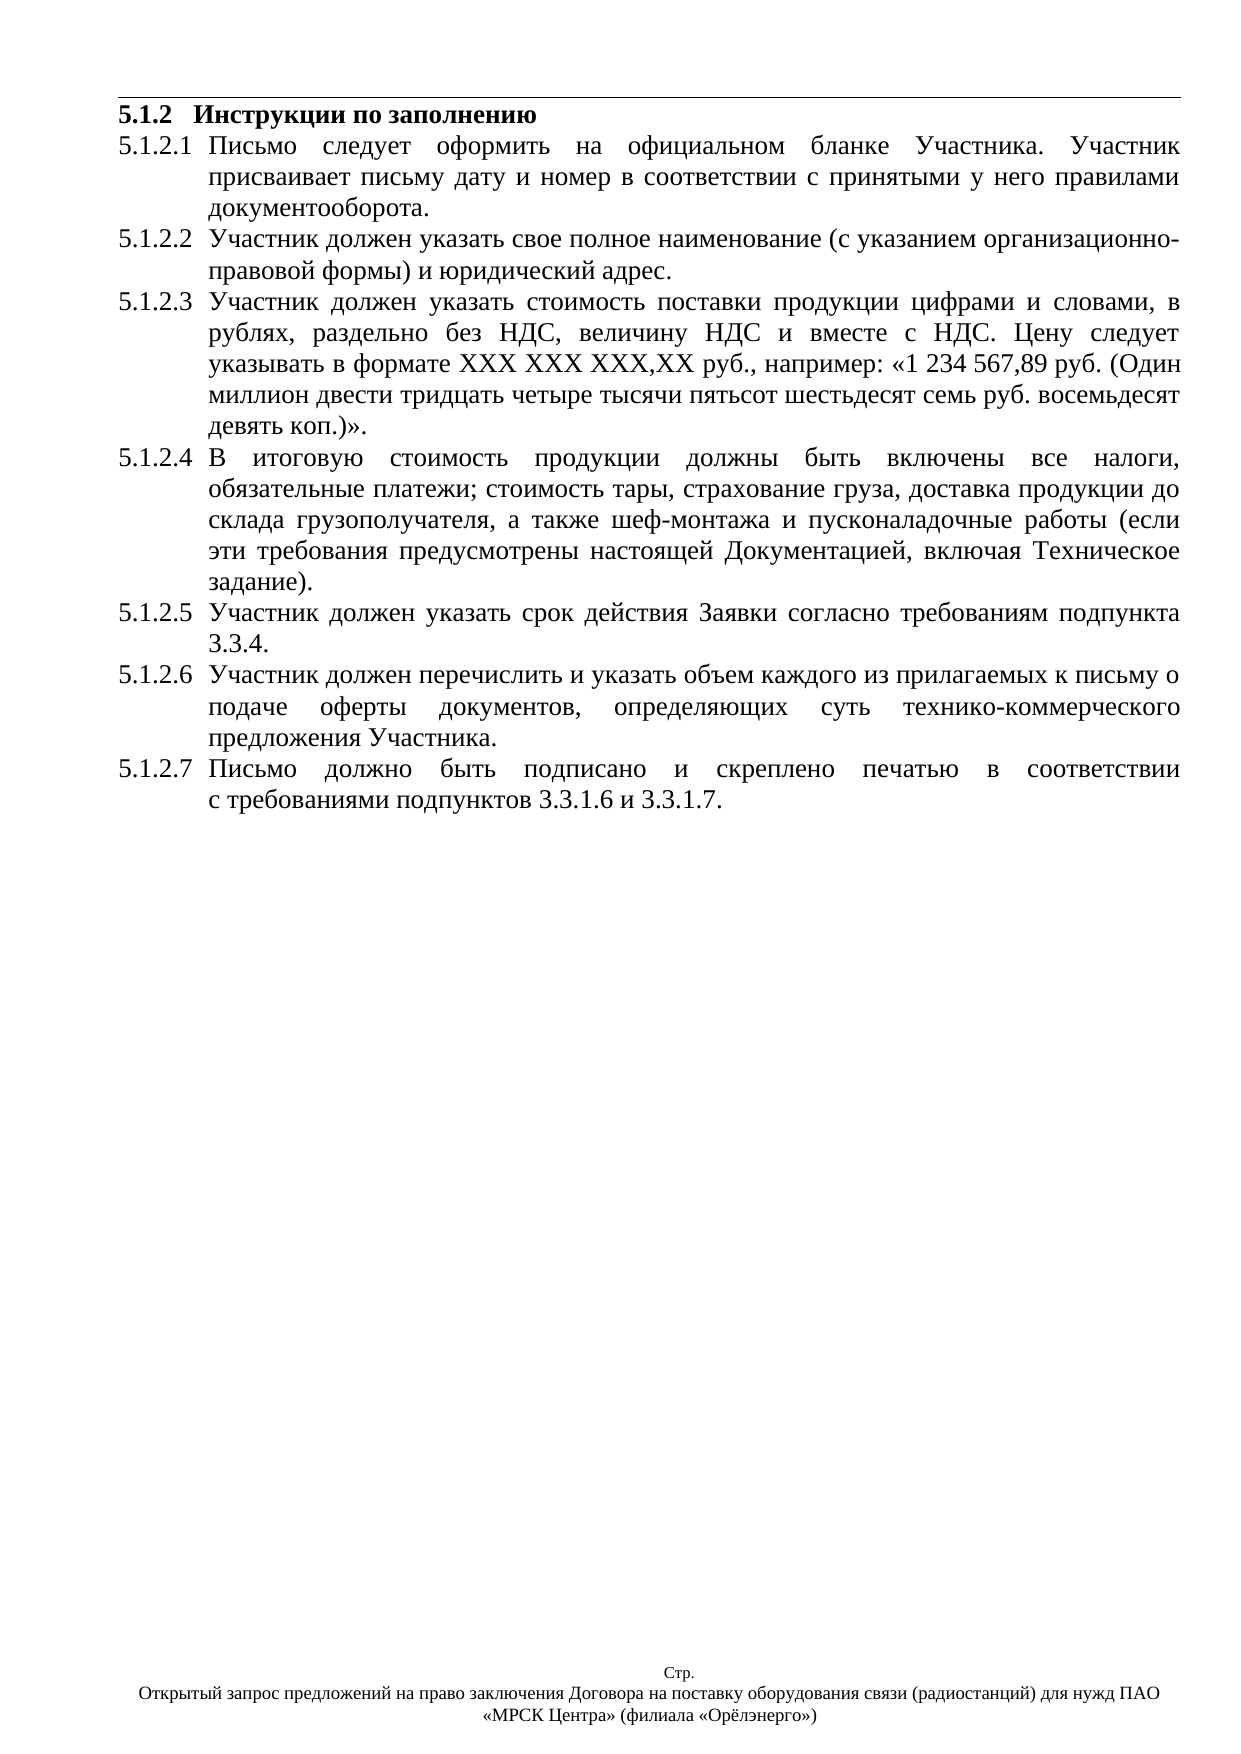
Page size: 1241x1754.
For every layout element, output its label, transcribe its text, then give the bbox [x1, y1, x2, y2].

list В итоговую стоимость продукции должны быть включены все налоги, обязательные платежи; стоимость тары, страхование груза, доставка продукции до склада грузополучателя, а также шеф-монтажа и пусконаладочные работы (если эти требования предусмотрены настоящей Документацией, включая Техническое задание). [118, 441, 1181, 596]
list Участник должен указать срок действия Заявки согласно требованиям подпункта 3.3.4. [118, 596, 1181, 659]
list Участник должен указать стоимость поставки продукции цифрами и словами, в рублях, раздельно без НДС, величину НДС и вместе с НДС. Цену следует указывать в формате ХХХ ХХХ ХХХ,ХХ руб., например: «1 234 567,89 руб. (Один миллион двести тридцать четыре тысячи пятьсот шестьдесят семь руб. восемьдесят девять коп.)». [118, 285, 1181, 441]
list Участник должен указать свое полное наименование (с указанием организационно-правовой формы) и юридический адрес. [118, 223, 1181, 285]
list Письмо следует оформить на официальном бланке Участника. Участник присваивает письму дату и номер в соответствии с принятыми у него правилами документооборота. [118, 129, 1181, 223]
list Участник должен перечислить и указать объем каждого из прилагаемых к письму о подаче оферты документов, определяющих суть технико-коммерческого предложения Участника. [118, 659, 1181, 752]
list Письмо должно быть подписано и скреплено печатью в соответствии с требованиями подпунктов 3.3.1.6 и 3.3.1.7. [118, 752, 1181, 814]
subtitle Инструкции по заполнению [118, 98, 1181, 129]
